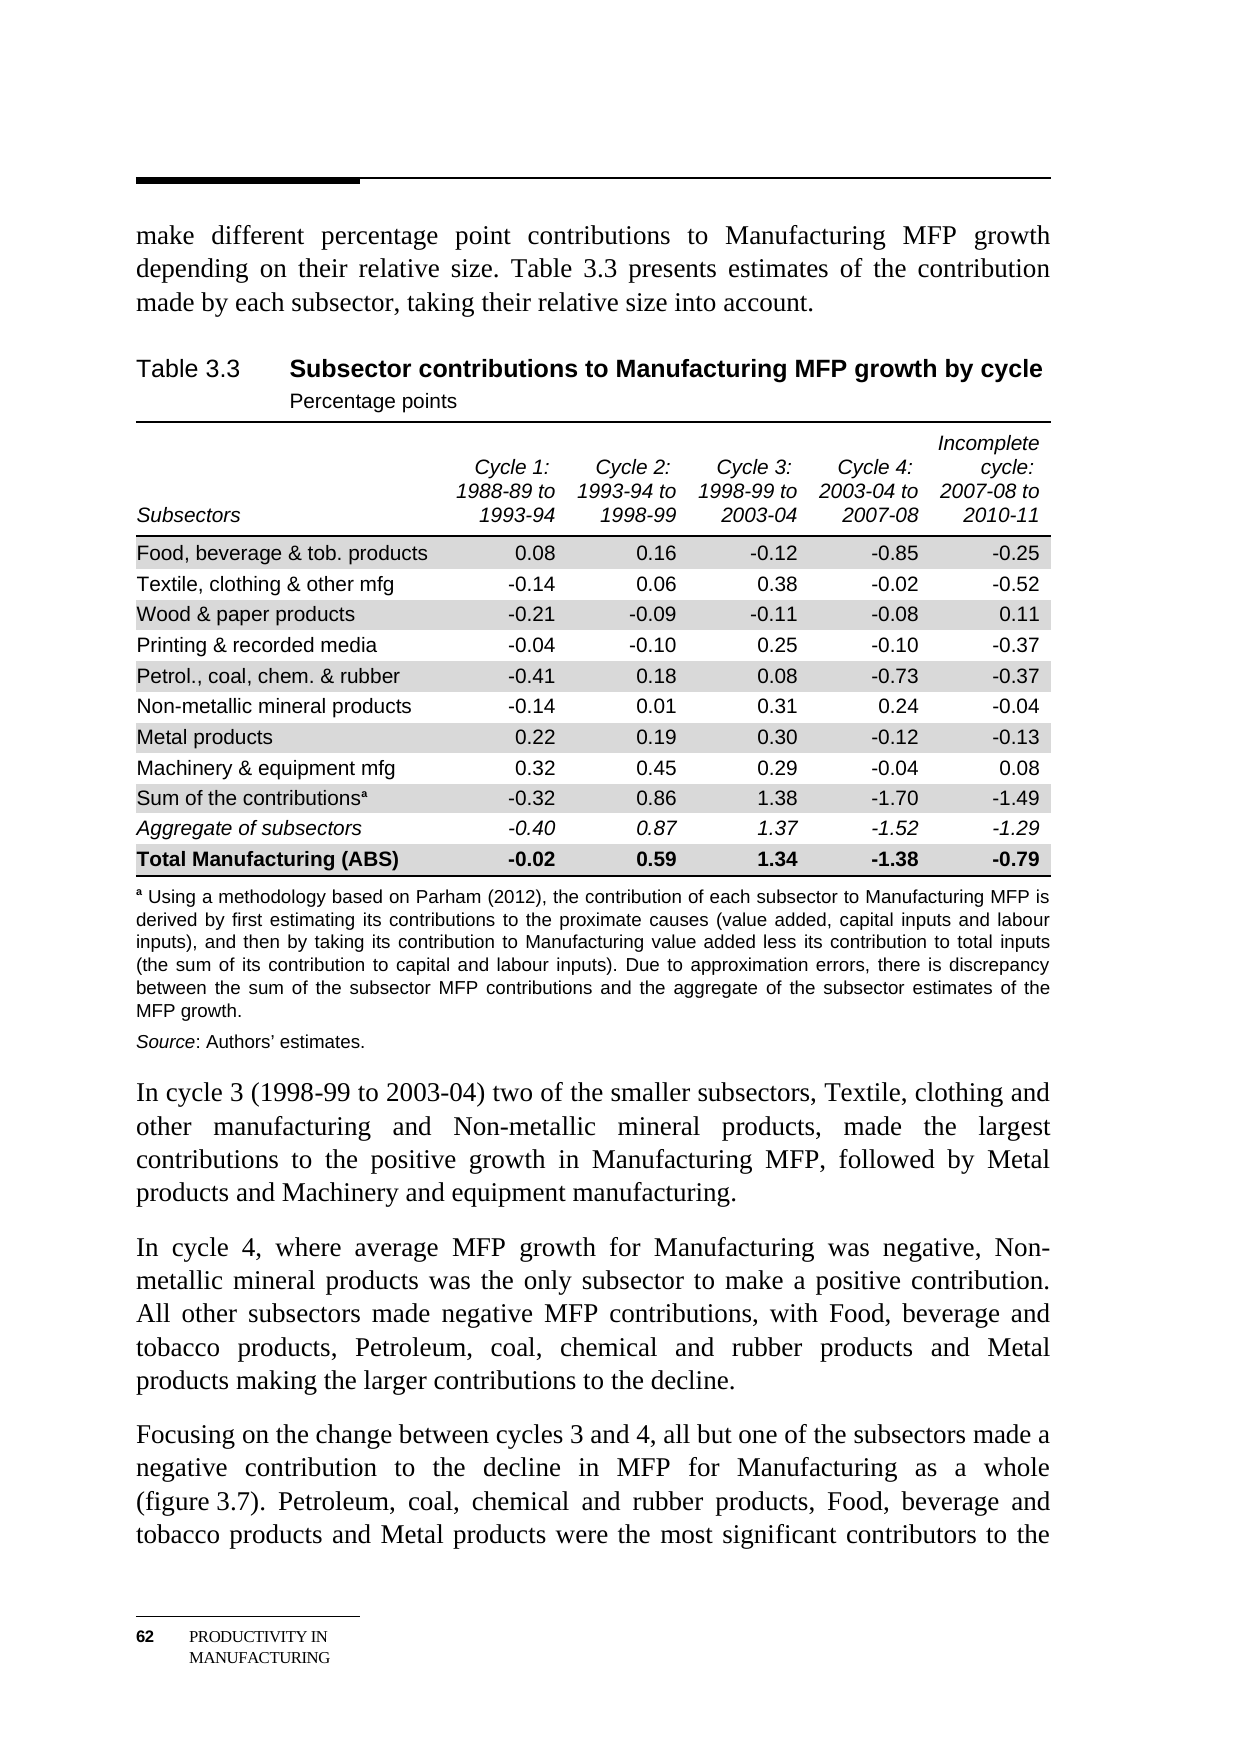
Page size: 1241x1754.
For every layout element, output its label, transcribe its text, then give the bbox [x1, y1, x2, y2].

table_cell -0.73 [809, 661, 930, 692]
table_cell 1.34 [688, 844, 809, 875]
table_cell 0.24 [809, 692, 930, 722]
table_cell -0.25 [930, 537, 1051, 569]
table_cell 0.32 [446, 753, 567, 784]
table_cell Aggregate of subsectors [136, 814, 446, 844]
table_cell -0.14 [446, 692, 567, 722]
table_cell 0.18 [567, 661, 688, 692]
table_cell -0.04 [446, 630, 567, 661]
table_cell -0.40 [446, 814, 567, 844]
table_cell 0.08 [446, 537, 567, 569]
table_cell -0.37 [930, 661, 1051, 692]
table_cell Printing & recorded media [136, 630, 446, 661]
table_cell -0.02 [446, 844, 567, 875]
text In cycle 4, where average MFP growth for Manufacturing was negative, Non-metallic mineral products was the only subsector to make a positive contribution. All other subsectors made negative MFP contributions, with Food, beverage and tobacco products, Petroleum, coal, chemical and rubber products and Metal products making the larger contributions to the decline. [136, 1228, 1051, 1395]
table_cell 0.16 [567, 537, 688, 569]
table_cell 0.08 [688, 661, 809, 692]
table_cell -0.04 [930, 692, 1051, 722]
table_header Cycle 1: 1988-89 to 1993-94 [446, 423, 567, 535]
table_header Subsectors [136, 423, 446, 535]
table_cell 0.31 [688, 692, 809, 722]
table_cell -0.41 [446, 661, 567, 692]
table_cell -1.49 [930, 784, 1051, 813]
table_cell -0.14 [446, 569, 567, 599]
table_cell Total Manufacturing (ABS) [136, 844, 446, 875]
table_header Cycle 2: 1993-94 to 1998-99 [567, 423, 688, 535]
table_cell -0.12 [809, 723, 930, 753]
table_cell -0.85 [809, 537, 930, 569]
table_cell Sum of the contributionsa [136, 784, 446, 813]
table_cell -0.21 [446, 600, 567, 630]
table_header Cycle 4: 2003-04 to 2007-08 [809, 423, 930, 535]
table_cell 1.38 [688, 784, 809, 813]
table_cell -0.02 [809, 569, 930, 599]
table_cell -0.79 [930, 844, 1051, 875]
table_header Incomplete cycle: 2007-08 to 2010-11 [930, 423, 1051, 535]
table_cell 0.59 [567, 844, 688, 875]
table_cell -0.32 [446, 784, 567, 813]
text a Using a methodology based on Parham (2012), the contribution of each subsector to Manufacturing MFP is derived by first estimating its contributions to the proximate causes (value added, capital inputs and labour inputs), and then by taking its contribution to Manufacturing value added less its contribution to total inputs (the sum of its contribution to capital and labour inputs). Due to approximation errors, there is discrepancy between the sum of the subsector MFP contributions and the aggregate of the subsector estimates of the MFP growth. [136, 885, 1051, 1022]
table_cell 0.87 [567, 814, 688, 844]
table_cell -0.09 [567, 600, 688, 630]
table_cell 0.30 [688, 723, 809, 753]
table_cell 0.86 [567, 784, 688, 813]
table_cell -0.37 [930, 630, 1051, 661]
text In cycle 3 (1998-99 to 2003-04) two of the smaller subsectors, Textile, clothing and other manufacturing and Non-metallic mineral products, made the largest contributions to the positive growth in Manufacturing MFP, followed by Metal products and Machinery and equipment manufacturing. [136, 1074, 1051, 1208]
table_cell 0.11 [930, 600, 1051, 630]
table_cell 0.29 [688, 753, 809, 784]
table_cell -1.38 [809, 844, 930, 875]
text Source: Authors’ estimates. [136, 1031, 1051, 1053]
table_cell 0.06 [567, 569, 688, 599]
table_cell 0.22 [446, 723, 567, 753]
table_cell -0.13 [930, 723, 1051, 753]
table_cell -1.29 [930, 814, 1051, 844]
table_cell -1.70 [809, 784, 930, 813]
table_header Cycle 3: 1998-99 to 2003-04 [688, 423, 809, 535]
table_cell 0.19 [567, 723, 688, 753]
table_cell -0.11 [688, 600, 809, 630]
table_cell Wood & paper products [136, 600, 446, 630]
table_cell -0.10 [567, 630, 688, 661]
table_cell 0.08 [930, 753, 1051, 784]
table_cell -0.08 [809, 600, 930, 630]
table_cell Food, beverage & tob. products [136, 537, 446, 569]
table_cell -1.52 [809, 814, 930, 844]
table_cell Textile, clothing & other mfg [136, 569, 446, 599]
table_cell -0.12 [688, 537, 809, 569]
table_cell Non-metallic mineral products [136, 692, 446, 722]
table_cell 1.37 [688, 814, 809, 844]
table_cell 0.01 [567, 692, 688, 722]
table_cell 0.45 [567, 753, 688, 784]
table_cell 0.25 [688, 630, 809, 661]
title Table 3.3 Subsector contributions to Manufacturing MFP growth by cycle [136, 354, 1051, 383]
table_cell Metal products [136, 723, 446, 753]
table_cell Petrol., coal, chem. & rubber [136, 661, 446, 692]
table_cell -0.04 [809, 753, 930, 784]
table_cell -0.52 [930, 569, 1051, 599]
subtitle Percentage points [289, 392, 1051, 413]
table_cell 0.38 [688, 569, 809, 599]
table_cell -0.10 [809, 630, 930, 661]
table_cell Machinery & equipment mfg [136, 753, 446, 784]
